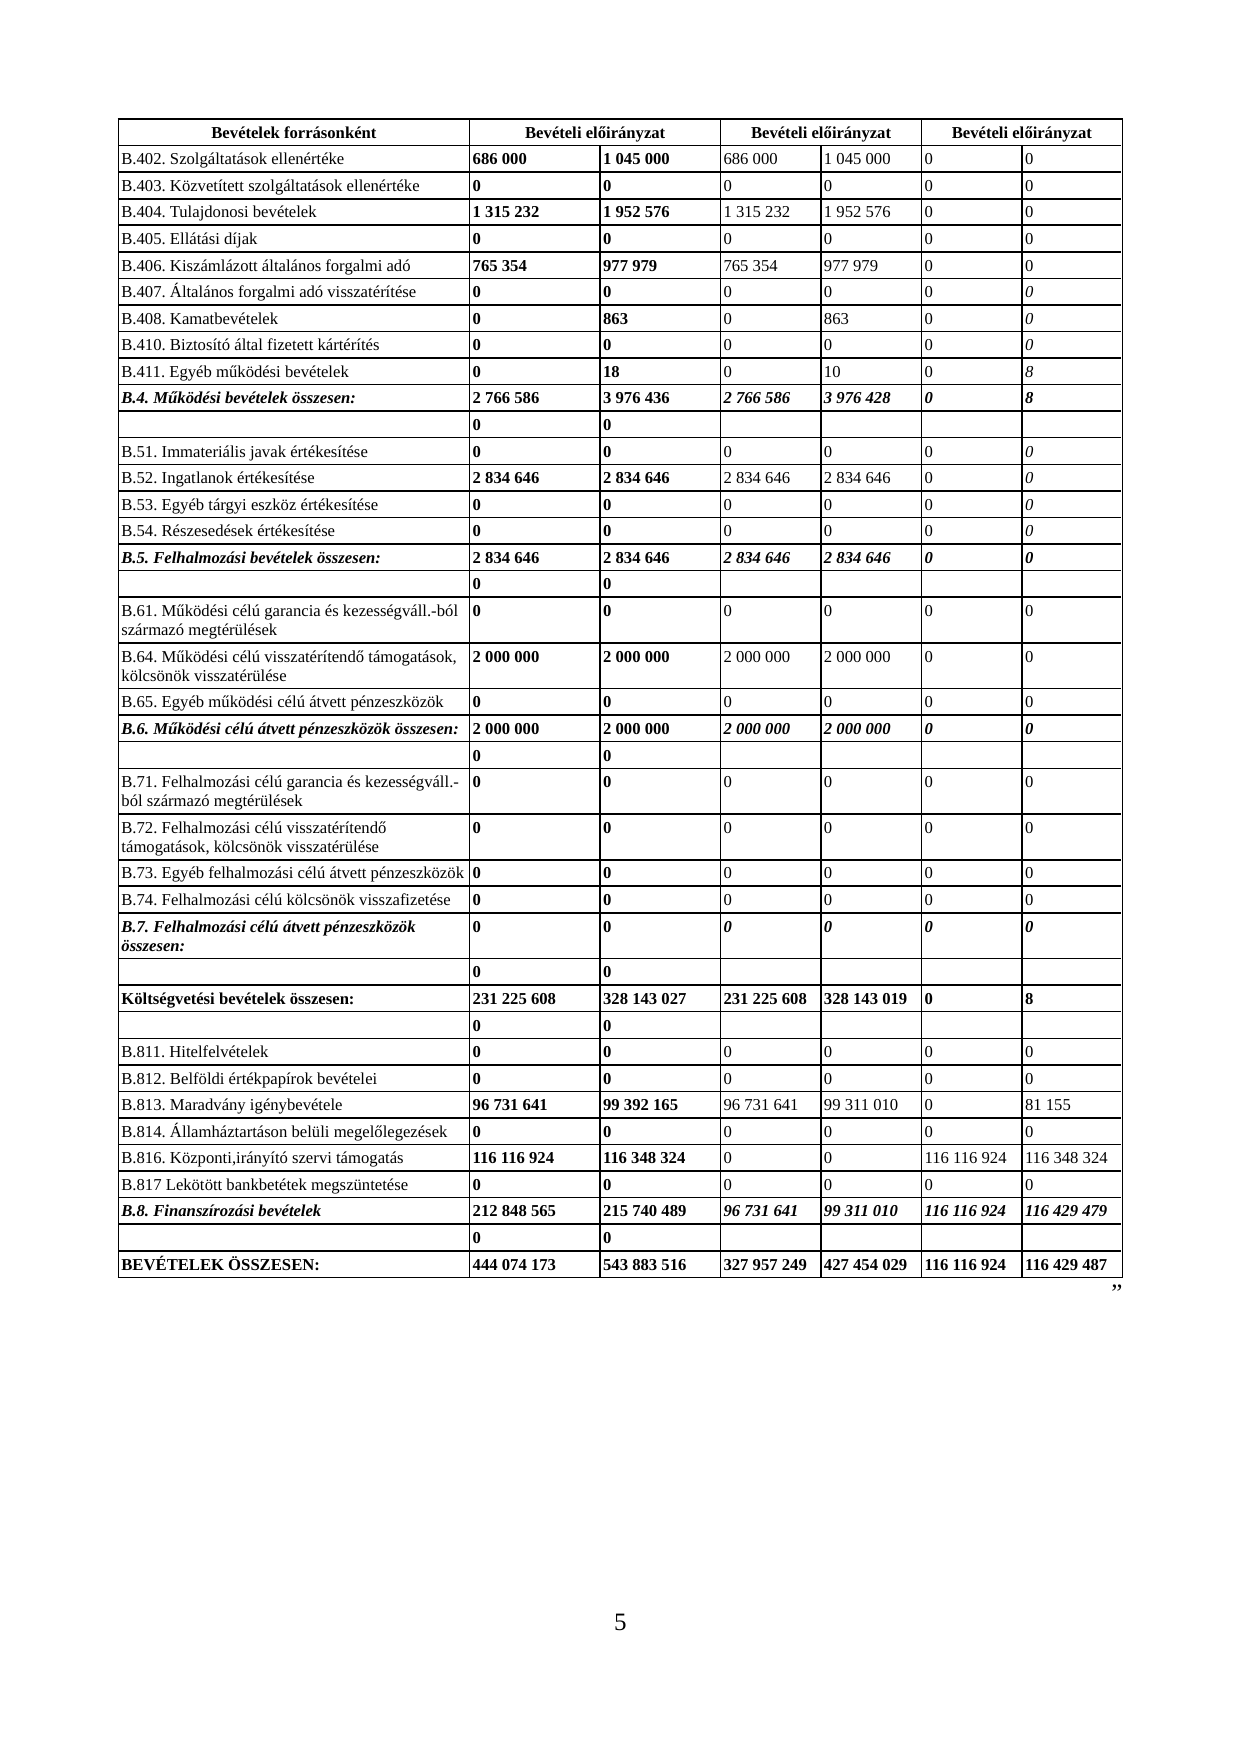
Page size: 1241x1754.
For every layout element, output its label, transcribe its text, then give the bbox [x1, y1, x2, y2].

table_cell 0 [601, 412, 720, 437]
table_cell 0 [470, 332, 599, 357]
table_cell 0 [922, 986, 1021, 1011]
table_cell 0 [470, 689, 599, 714]
table_cell 0 [922, 332, 1021, 357]
table_cell B.816. Központi,irányító szervi támogatás [119, 1145, 469, 1170]
table_cell 0 [1023, 1038, 1122, 1064]
table_cell [822, 742, 921, 767]
table_cell [922, 959, 1021, 984]
table_cell 328 143 027 [601, 986, 720, 1011]
table_cell 0 [1023, 145, 1122, 171]
table_cell 0 [601, 332, 720, 357]
table_cell 0 [601, 1039, 720, 1064]
table_cell 0 [470, 571, 599, 596]
table_cell 765 354 [721, 253, 820, 277]
table_cell B.406. Kiszámlázott általános forgalmi adó [119, 253, 469, 277]
table_cell 0 [1023, 517, 1122, 543]
table_cell B.51. Immateriális javak értékesítése [119, 438, 469, 463]
table_cell B.64. Működési célú visszatérítendő támogatások, kölcsönök visszatérülése [119, 644, 469, 688]
table_cell 0 [721, 518, 820, 543]
table_cell 0 [601, 279, 720, 304]
table_cell 1 045 000 [822, 146, 921, 171]
table_cell 2 834 646 [470, 465, 599, 490]
table_cell B.53. Egyéb tárgyi eszköz értékesítése [119, 492, 469, 517]
table_cell 0 [822, 1145, 921, 1170]
table_cell 0 [470, 598, 599, 642]
table_cell [119, 412, 469, 437]
table_header Bevételek forrásonként [119, 120, 469, 145]
table_cell 327 957 249 [721, 1252, 820, 1276]
table_cell 863 [822, 306, 921, 331]
table_cell 116 429 479 [1023, 1197, 1122, 1223]
table_cell 0 [822, 861, 921, 885]
table_cell 0 [822, 689, 921, 714]
table_cell 0 [721, 226, 820, 251]
table_cell 0 [721, 815, 820, 859]
table_header Bevételi előirányzat [721, 120, 921, 145]
table_cell 10 [822, 359, 921, 384]
table_cell B.65. Egyéb működési célú átvett pénzeszközök [119, 689, 469, 714]
table_cell 2 000 000 [721, 716, 820, 741]
table_cell 0 [1023, 331, 1122, 357]
table_cell 96 731 641 [721, 1198, 820, 1223]
table_cell 0 [922, 644, 1021, 688]
table_cell 0 [470, 1225, 599, 1250]
table_cell 0 [822, 173, 921, 198]
table_cell 0 [922, 914, 1021, 958]
table_cell 0 [1023, 198, 1122, 224]
table_cell [822, 571, 921, 596]
table_cell 2 834 646 [601, 545, 720, 570]
table_cell B.5. Felhalmozási bevételek összesen: [119, 545, 469, 570]
table_cell 1 952 576 [822, 200, 921, 224]
table_cell 0 [721, 769, 820, 813]
table_cell 2 766 586 [721, 385, 820, 410]
table_cell 0 [721, 492, 820, 517]
table_cell [822, 1225, 921, 1250]
table_cell 0 [601, 1066, 720, 1091]
table_cell 8 [1023, 984, 1122, 1011]
table_cell 0 [601, 1012, 720, 1037]
table_cell 1 315 232 [721, 200, 820, 224]
table_cell [922, 1225, 1021, 1250]
table_cell [1023, 1011, 1122, 1037]
table_cell 0 [470, 226, 599, 251]
table_cell 0 [922, 887, 1021, 912]
table_cell 0 [470, 742, 599, 767]
table_cell 96 731 641 [470, 1092, 599, 1117]
table_cell 0 [1023, 490, 1122, 517]
table_cell 0 [601, 769, 720, 813]
table_cell [721, 412, 820, 437]
table_cell 686 000 [721, 146, 820, 171]
table_cell 0 [1023, 278, 1122, 304]
table_cell 0 [470, 412, 599, 437]
table_cell 0 [922, 385, 1021, 410]
table_cell [822, 412, 921, 437]
table_cell 212 848 565 [470, 1198, 599, 1223]
table_cell B.4. Működési bevételek összesen: [119, 385, 469, 410]
table_cell 0 [1023, 768, 1122, 813]
table_cell 2 000 000 [721, 644, 820, 688]
table_cell B.6. Működési célú átvett pénzeszközök összesen: [119, 716, 469, 741]
table_cell [822, 959, 921, 984]
table_cell 0 [601, 689, 720, 714]
table_cell B.74. Felhalmozási célú kölcsönök visszafizetése [119, 887, 469, 912]
table_cell 0 [822, 438, 921, 463]
table_cell 0 [721, 689, 820, 714]
table_cell 0 [922, 465, 1021, 490]
table_cell 2 000 000 [601, 644, 720, 688]
table_cell 2 766 586 [470, 385, 599, 410]
table_cell 0 [601, 815, 720, 859]
table_cell 18 [601, 359, 720, 384]
table_cell 0 [470, 492, 599, 517]
table_cell 0 [922, 359, 1021, 384]
table_cell 0 [1023, 912, 1122, 958]
table_cell B.54. Részesedések értékesítése [119, 518, 469, 543]
table_cell [721, 1225, 820, 1250]
table_header Bevételi előirányzat [922, 120, 1122, 145]
table_cell 2 000 000 [601, 716, 720, 741]
table_cell 977 979 [601, 253, 720, 277]
table_cell 0 [822, 598, 921, 642]
table_cell 0 [721, 1066, 820, 1091]
table_cell 0 [822, 815, 921, 859]
table_cell 0 [1023, 543, 1122, 570]
table_cell 0 [601, 959, 720, 984]
table_cell 0 [1023, 1064, 1122, 1091]
table_cell 96 731 641 [721, 1092, 820, 1117]
table_cell 0 [922, 861, 1021, 885]
table_cell 0 [470, 306, 599, 331]
table_cell [1023, 1223, 1122, 1250]
table_cell 0 [470, 518, 599, 543]
table_cell 0 [922, 306, 1021, 331]
table_cell 0 [1023, 596, 1122, 642]
table_cell [721, 571, 820, 596]
table_header Bevételi előirányzat [470, 120, 720, 145]
table_cell 2 000 000 [822, 716, 921, 741]
table_cell 0 [1023, 464, 1122, 490]
table_cell 0 [470, 279, 599, 304]
table_cell [1023, 958, 1122, 984]
table_cell 231 225 608 [721, 986, 820, 1011]
table_cell 0 [1023, 437, 1122, 463]
table_cell 0 [470, 914, 599, 958]
table_cell 0 [1023, 813, 1122, 859]
table_cell 116 116 924 [470, 1145, 599, 1170]
table_cell 99 392 165 [601, 1092, 720, 1117]
table_cell 0 [470, 959, 599, 984]
table_cell 0 [922, 545, 1021, 570]
table_cell 0 [721, 173, 820, 198]
table_cell 2 000 000 [822, 644, 921, 688]
table_cell B.405. Ellátási díjak [119, 226, 469, 251]
table_cell 2 000 000 [470, 644, 599, 688]
table_cell [922, 742, 1021, 767]
table_cell 0 [822, 1039, 921, 1064]
table_cell [922, 571, 1021, 596]
table_cell 116 116 924 [922, 1198, 1021, 1223]
table_cell 0 [721, 598, 820, 642]
table_cell B.812. Belföldi értékpapírok bevételei [119, 1066, 469, 1091]
table_cell 0 [822, 769, 921, 813]
table_cell 0 [822, 518, 921, 543]
table_cell 0 [470, 173, 599, 198]
table_cell 0 [922, 518, 1021, 543]
table_cell 863 [601, 306, 720, 331]
table_cell 0 [601, 887, 720, 912]
table_cell 2 834 646 [721, 545, 820, 570]
table_cell [822, 1012, 921, 1037]
table_cell 0 [721, 861, 820, 885]
table_cell 0 [470, 1172, 599, 1197]
table_cell B.52. Ingatlanok értékesítése [119, 465, 469, 490]
table_cell B.73. Egyéb felhalmozási célú átvett pénzeszközök [119, 861, 469, 885]
table_cell 0 [470, 1012, 599, 1037]
table_cell 0 [470, 1039, 599, 1064]
table_cell 0 [922, 146, 1021, 171]
table_cell 0 [721, 1172, 820, 1197]
table_cell 0 [721, 887, 820, 912]
table_cell 0 [470, 1066, 599, 1091]
table_cell 1 315 232 [470, 200, 599, 224]
table_cell 0 [721, 332, 820, 357]
table_cell 0 [922, 716, 1021, 741]
table_cell 2 834 646 [822, 465, 921, 490]
table_cell 2 834 646 [721, 465, 820, 490]
table_cell 0 [922, 1039, 1021, 1064]
table_cell 0 [922, 1092, 1021, 1117]
table_cell 0 [721, 1119, 820, 1144]
table_cell 0 [922, 173, 1021, 198]
table_cell [119, 959, 469, 984]
table_cell 0 [721, 438, 820, 463]
table_cell 0 [601, 1225, 720, 1250]
table_cell 8 [1023, 357, 1122, 384]
table_cell 0 [822, 492, 921, 517]
table_cell 0 [470, 861, 599, 885]
table_cell [721, 1012, 820, 1037]
table_cell 0 [822, 226, 921, 251]
table_cell B.72. Felhalmozási célú visszatérítendő támogatások, kölcsönök visszatérülése [119, 815, 469, 859]
table_cell 0 [721, 359, 820, 384]
table_cell 0 [922, 200, 1021, 224]
table_cell 0 [1023, 1170, 1122, 1197]
table_cell 0 [470, 1119, 599, 1144]
table_cell 543 883 516 [601, 1252, 720, 1276]
table_cell 0 [922, 438, 1021, 463]
table_cell B.61. Működési célú garancia és kezességváll.-ból származó megtérülések [119, 598, 469, 642]
table_cell [1023, 741, 1122, 767]
table_cell 0 [1023, 859, 1122, 885]
table_cell 0 [822, 279, 921, 304]
table_cell 0 [1023, 171, 1122, 198]
table_cell 0 [822, 1172, 921, 1197]
table_cell 0 [721, 306, 820, 331]
table_cell 0 [601, 571, 720, 596]
table_cell 116 429 487 [1023, 1250, 1122, 1276]
table_cell 116 348 324 [1023, 1144, 1122, 1170]
table_cell 0 [1023, 251, 1122, 277]
table_cell 0 [601, 914, 720, 958]
table_cell 0 [601, 438, 720, 463]
table_cell 0 [601, 173, 720, 198]
table_cell 0 [922, 689, 1021, 714]
table_cell 0 [601, 226, 720, 251]
table_cell 0 [822, 887, 921, 912]
table_cell B.814. Államháztartáson belüli megelőlegezések [119, 1119, 469, 1144]
table_cell 116 116 924 [922, 1145, 1021, 1170]
table_cell 0 [922, 1119, 1021, 1144]
table_cell 0 [922, 815, 1021, 859]
table_cell 2 834 646 [822, 545, 921, 570]
text ” [118, 1278, 1122, 1307]
table_cell 116 348 324 [601, 1145, 720, 1170]
table_cell 2 000 000 [470, 716, 599, 741]
table_cell 3 976 428 [822, 385, 921, 410]
table_cell B.811. Hitelfelvételek [119, 1039, 469, 1064]
table_cell 0 [721, 1145, 820, 1170]
table_cell 444 074 173 [470, 1252, 599, 1276]
table_cell 99 311 010 [822, 1198, 921, 1223]
table_cell 81 155 [1023, 1091, 1122, 1117]
table_cell 0 [1023, 642, 1122, 688]
table_cell 0 [721, 1039, 820, 1064]
table_cell [119, 571, 469, 596]
table_cell 0 [922, 279, 1021, 304]
table_cell 231 225 608 [470, 986, 599, 1011]
table_cell 0 [601, 861, 720, 885]
table_cell 0 [601, 518, 720, 543]
table_cell 427 454 029 [822, 1252, 921, 1276]
table_cell B.8. Finanszírozási bevételek [119, 1198, 469, 1223]
table_cell [922, 1012, 1021, 1037]
table_cell 0 [1023, 1117, 1122, 1144]
table_cell 0 [922, 769, 1021, 813]
table_cell 215 740 489 [601, 1198, 720, 1223]
table_cell [1023, 410, 1122, 437]
table_cell B.411. Egyéb működési bevételek [119, 359, 469, 384]
table_cell 0 [922, 492, 1021, 517]
table_cell 0 [470, 887, 599, 912]
table_cell 0 [1023, 304, 1122, 331]
table_cell 0 [922, 1172, 1021, 1197]
table_cell 0 [922, 1066, 1021, 1091]
table_cell 0 [470, 359, 599, 384]
table_cell [922, 412, 1021, 437]
table_cell 0 [601, 742, 720, 767]
table_cell 2 834 646 [601, 465, 720, 490]
table_cell 0 [601, 1119, 720, 1144]
table_cell 0 [922, 253, 1021, 277]
table_cell B.71. Felhalmozási célú garancia és kezességváll.-ból származó megtérülések [119, 769, 469, 813]
table_cell [119, 1225, 469, 1250]
table_cell B.813. Maradvány igénybevétele [119, 1092, 469, 1117]
table_cell BEVÉTELEK ÖSSZESEN: [119, 1252, 469, 1276]
table_cell 765 354 [470, 253, 599, 277]
table_cell 0 [922, 598, 1021, 642]
table_cell B.404. Tulajdonosi bevételek [119, 200, 469, 224]
table_cell B.817 Lekötött bankbetétek megszüntetése [119, 1172, 469, 1197]
table_cell 99 311 010 [822, 1092, 921, 1117]
table_cell 2 834 646 [470, 545, 599, 570]
table_cell 0 [470, 438, 599, 463]
table_cell 0 [470, 769, 599, 813]
table_cell B.403. Közvetített szolgáltatások ellenértéke [119, 173, 469, 198]
table_cell 0 [721, 279, 820, 304]
table_cell 116 116 924 [922, 1252, 1021, 1276]
table_cell [1023, 570, 1122, 596]
table_cell [721, 959, 820, 984]
table_cell 977 979 [822, 253, 921, 277]
table_cell [119, 742, 469, 767]
table_cell 0 [822, 914, 921, 958]
table_cell 0 [822, 1066, 921, 1091]
table_cell 686 000 [470, 146, 599, 171]
table_cell [721, 742, 820, 767]
table_cell 0 [721, 914, 820, 958]
table_cell 0 [1023, 885, 1122, 912]
table_cell 0 [822, 332, 921, 357]
table_cell 0 [922, 226, 1021, 251]
table_cell 0 [1023, 224, 1122, 251]
table_cell 8 [1023, 384, 1122, 410]
table_cell 1 045 000 [601, 146, 720, 171]
table_cell 3 976 436 [601, 385, 720, 410]
table_cell 0 [601, 598, 720, 642]
table_cell 0 [1023, 714, 1122, 741]
table_cell Költségvetési bevételek összesen: [119, 986, 469, 1011]
table_cell 1 952 576 [601, 200, 720, 224]
table_cell B.402. Szolgáltatások ellenértéke [119, 146, 469, 171]
table_cell B.7. Felhalmozási célú átvett pénzeszközök összesen: [119, 914, 469, 958]
table_cell B.408. Kamatbevételek [119, 306, 469, 331]
table_cell [119, 1012, 469, 1037]
table_cell 0 [601, 1172, 720, 1197]
table_cell 0 [470, 815, 599, 859]
table_cell B.407. Általános forgalmi adó visszatérítése [119, 279, 469, 304]
table_cell 0 [601, 492, 720, 517]
table_cell 0 [822, 1119, 921, 1144]
table_cell B.410. Biztosító által fizetett kártérítés [119, 332, 469, 357]
table_cell 0 [1023, 688, 1122, 714]
table_cell 328 143 019 [822, 986, 921, 1011]
